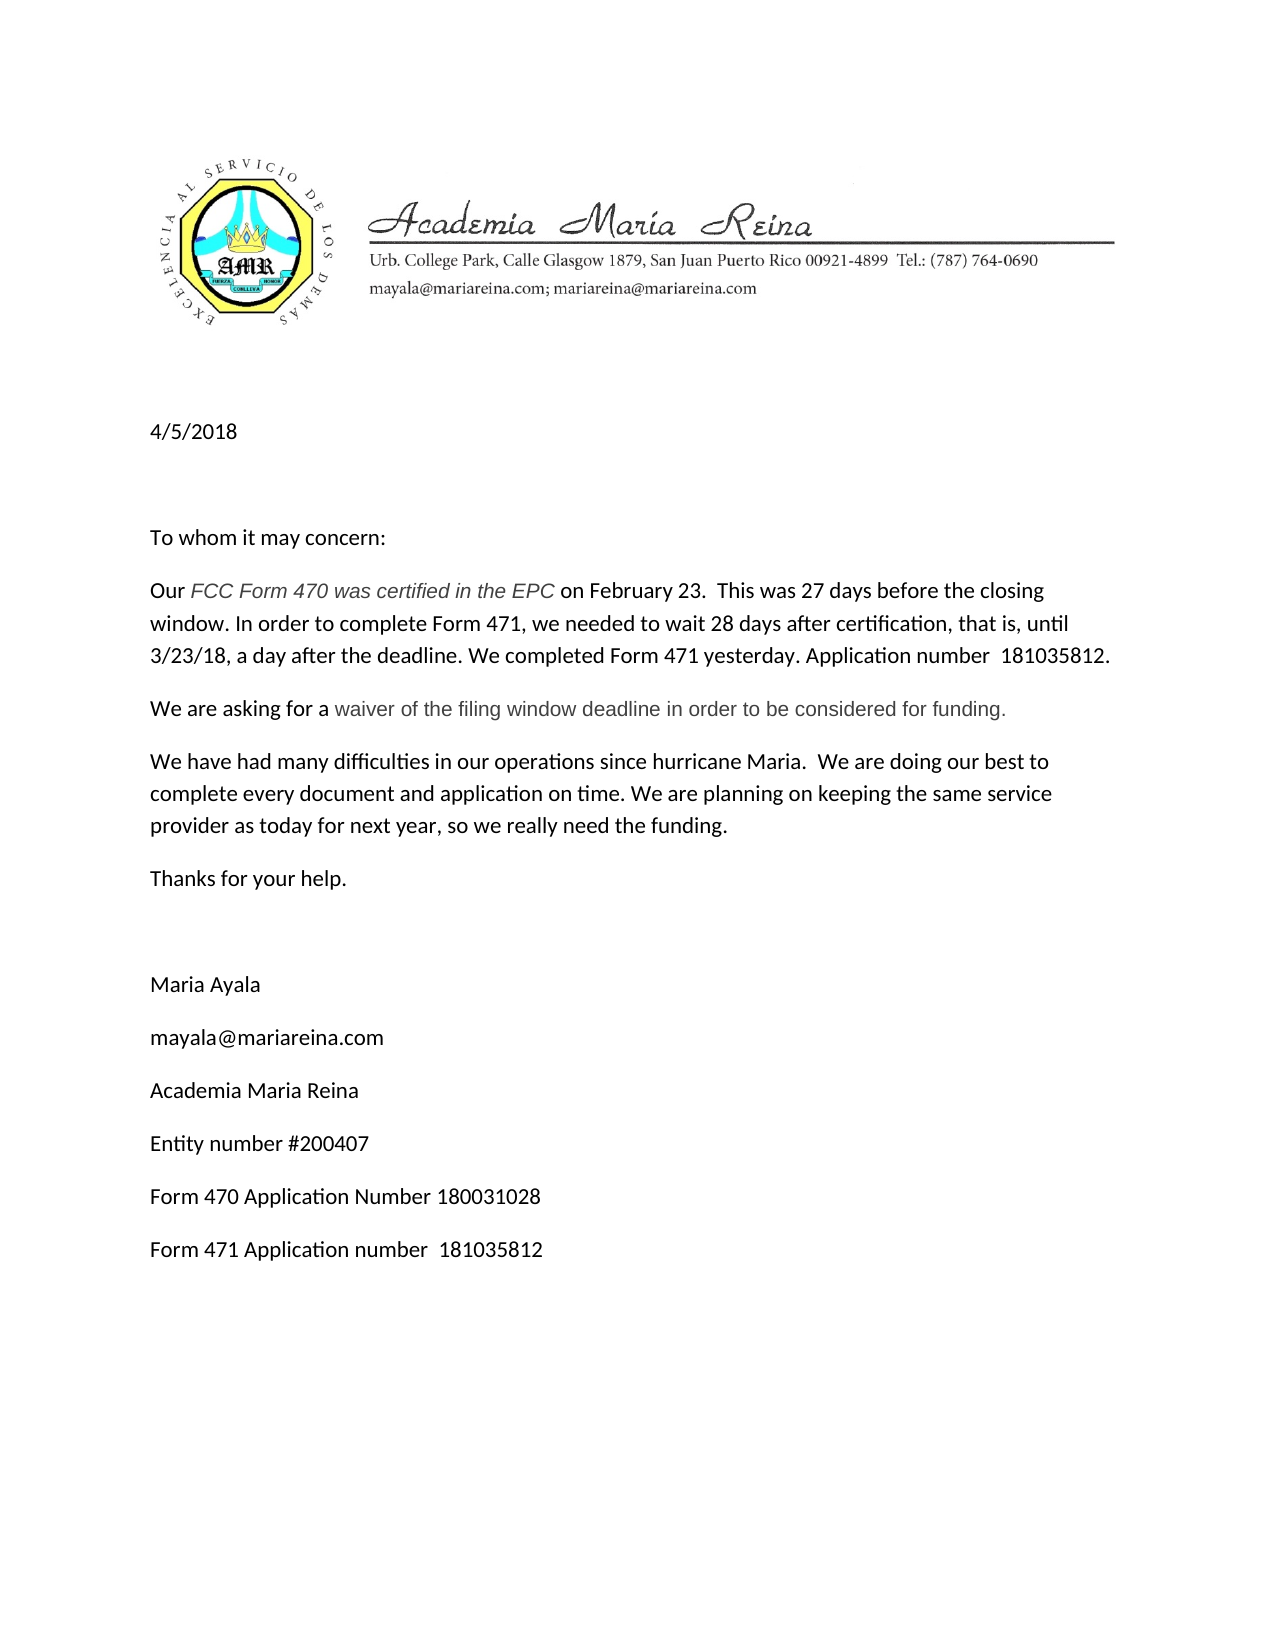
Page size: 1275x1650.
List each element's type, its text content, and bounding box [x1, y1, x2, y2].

text Our FCC Form 470 was certified in the EPC on February 23. This was 27 days before the closing window. In order to complete Form 471, we needed to wait 28 days after certification, that is, until 3/23/18, a day after the deadline. We completed Form 471 yesterday. Application number 181035812. [150, 576, 1125, 669]
text We have had many difficulties in our operations since hurricane Maria. We are doing our best to complete every document and application on time. We are planning on keeping the same service provider as today for next year, so we really need the funding. [150, 747, 1125, 839]
text mayala@mariareina.com [150, 1023, 1125, 1051]
text To whom it may concern: [150, 523, 1125, 551]
text Academia Maria Reina [150, 1076, 1125, 1104]
text Entity number #200407 [150, 1129, 1125, 1157]
text Form 470 Application Number 180031028 [150, 1182, 1125, 1210]
text Form 471 Application number 181035812 [150, 1235, 1125, 1263]
picture [150, 150, 1125, 340]
text We are asking for a waiver of the filing window deadline in order to be considered for funding. [150, 694, 1125, 722]
text Maria Ayala [150, 970, 1125, 998]
text 4/5/2018 [150, 417, 1125, 445]
text Thanks for your help. [150, 864, 1125, 892]
